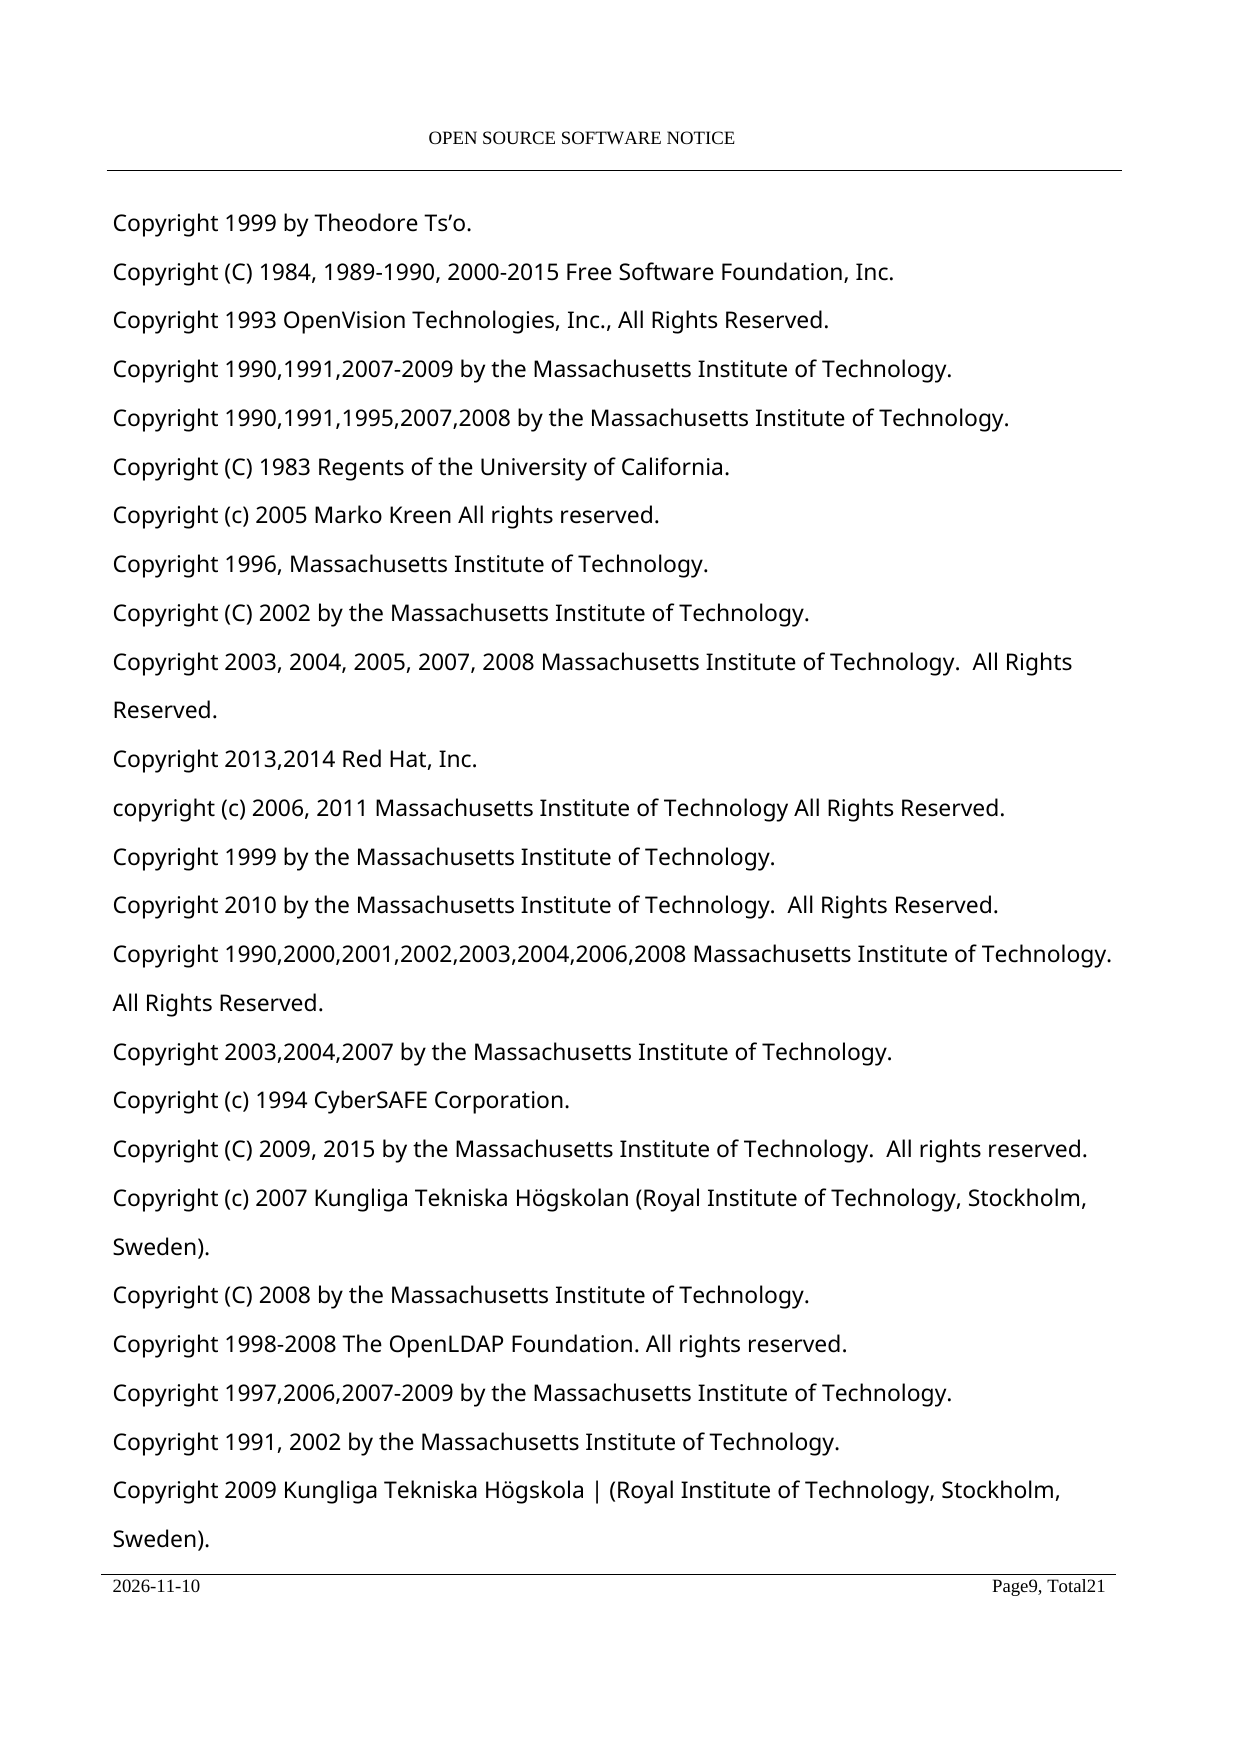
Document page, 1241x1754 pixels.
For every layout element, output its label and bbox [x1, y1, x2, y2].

text [112, 206, 1128, 1555]
